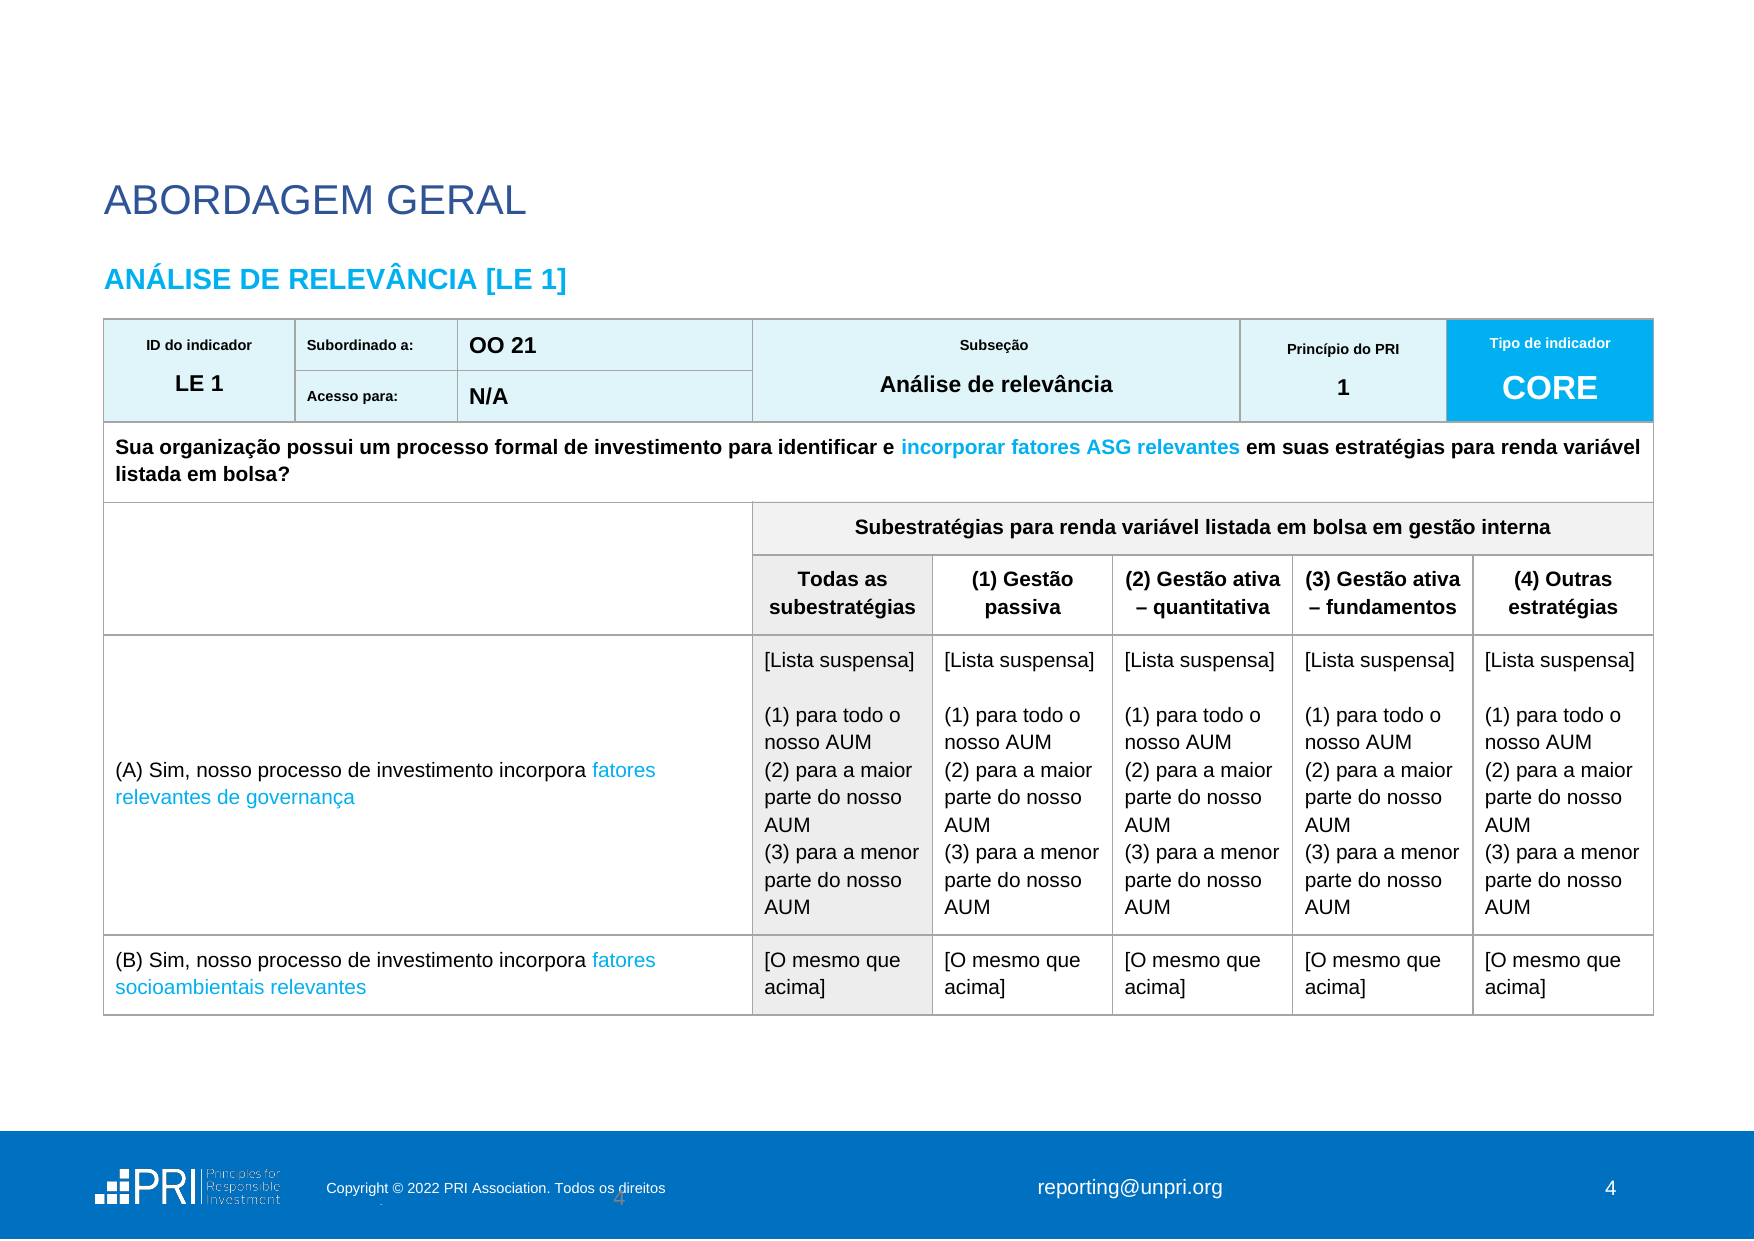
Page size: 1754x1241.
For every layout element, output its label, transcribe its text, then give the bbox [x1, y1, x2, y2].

table_cell Acesso para: [296, 371, 457, 421]
table_cell [Lista suspensa] (1) para todo o nosso AUM (2) para a maior parte do nosso AUM (3) para a menor parte do nosso AUM [1293, 636, 1472, 934]
table_header Subseção Análise de relevância [753, 320, 1239, 421]
table_cell [O mesmo que acima] [1113, 936, 1292, 1014]
table_cell [Lista suspensa] (1) para todo o nosso AUM (2) para a maior parte do nosso AUM (3) para a menor parte do nosso AUM [933, 636, 1112, 934]
table_cell [O mesmo que acima] [933, 936, 1112, 1014]
table_cell (B) Sim, nosso processo de investimento incorpora fatores socioambientais relevantes [104, 936, 752, 1014]
table_cell (1) Gestão passiva [933, 556, 1112, 634]
table_header Princípio do PRI 1 [1241, 320, 1446, 421]
table_cell [104, 503, 752, 634]
table_header OO 21 [458, 320, 752, 370]
table_cell [O mesmo que acima] [753, 936, 932, 1014]
picture [92, 1166, 282, 1207]
table_cell (4) Outras estratégias [1474, 556, 1653, 634]
table_cell (2) Gestão ativa – quantitativa [1113, 556, 1292, 634]
table_cell (3) Gestão ativa – fundamentos [1293, 556, 1472, 634]
table_cell (A) Sim, nosso processo de investimento incorpora fatores relevantes de governança [104, 636, 752, 934]
table_header Tipo de indicador CORE [1447, 320, 1653, 421]
table_cell Sua organização possui um processo formal de investimento para identificar e incorporar fatores ASG relevantes em suas estratégias para renda variável listada em bolsa? [104, 423, 1653, 501]
table_cell [Lista suspensa] (1) para todo o nosso AUM (2) para a maior parte do nosso AUM (3) para a menor parte do nosso AUM [753, 636, 932, 934]
table_header ID do indicador LE 1 [104, 320, 294, 421]
table_cell Todas as subestratégias [753, 556, 932, 634]
table_cell N/A [458, 371, 752, 421]
table_cell [Lista suspensa] (1) para todo o nosso AUM (2) para a maior parte do nosso AUM (3) para a menor parte do nosso AUM [1474, 636, 1653, 934]
subtitle Análise de relevância [LE 1] [103, 262, 1650, 296]
table_cell Subestratégias para renda variável listada em bolsa em gestão interna [753, 503, 1653, 554]
subtitle Abordagem geral [103, 175, 1650, 223]
table_cell [Lista suspensa] (1) para todo o nosso AUM (2) para a maior parte do nosso AUM (3) para a menor parte do nosso AUM [1113, 636, 1292, 934]
table_cell [O mesmo que acima] [1293, 936, 1472, 1014]
table_cell [O mesmo que acima] [1474, 936, 1653, 1014]
table_header Subordinado a: [296, 320, 457, 370]
